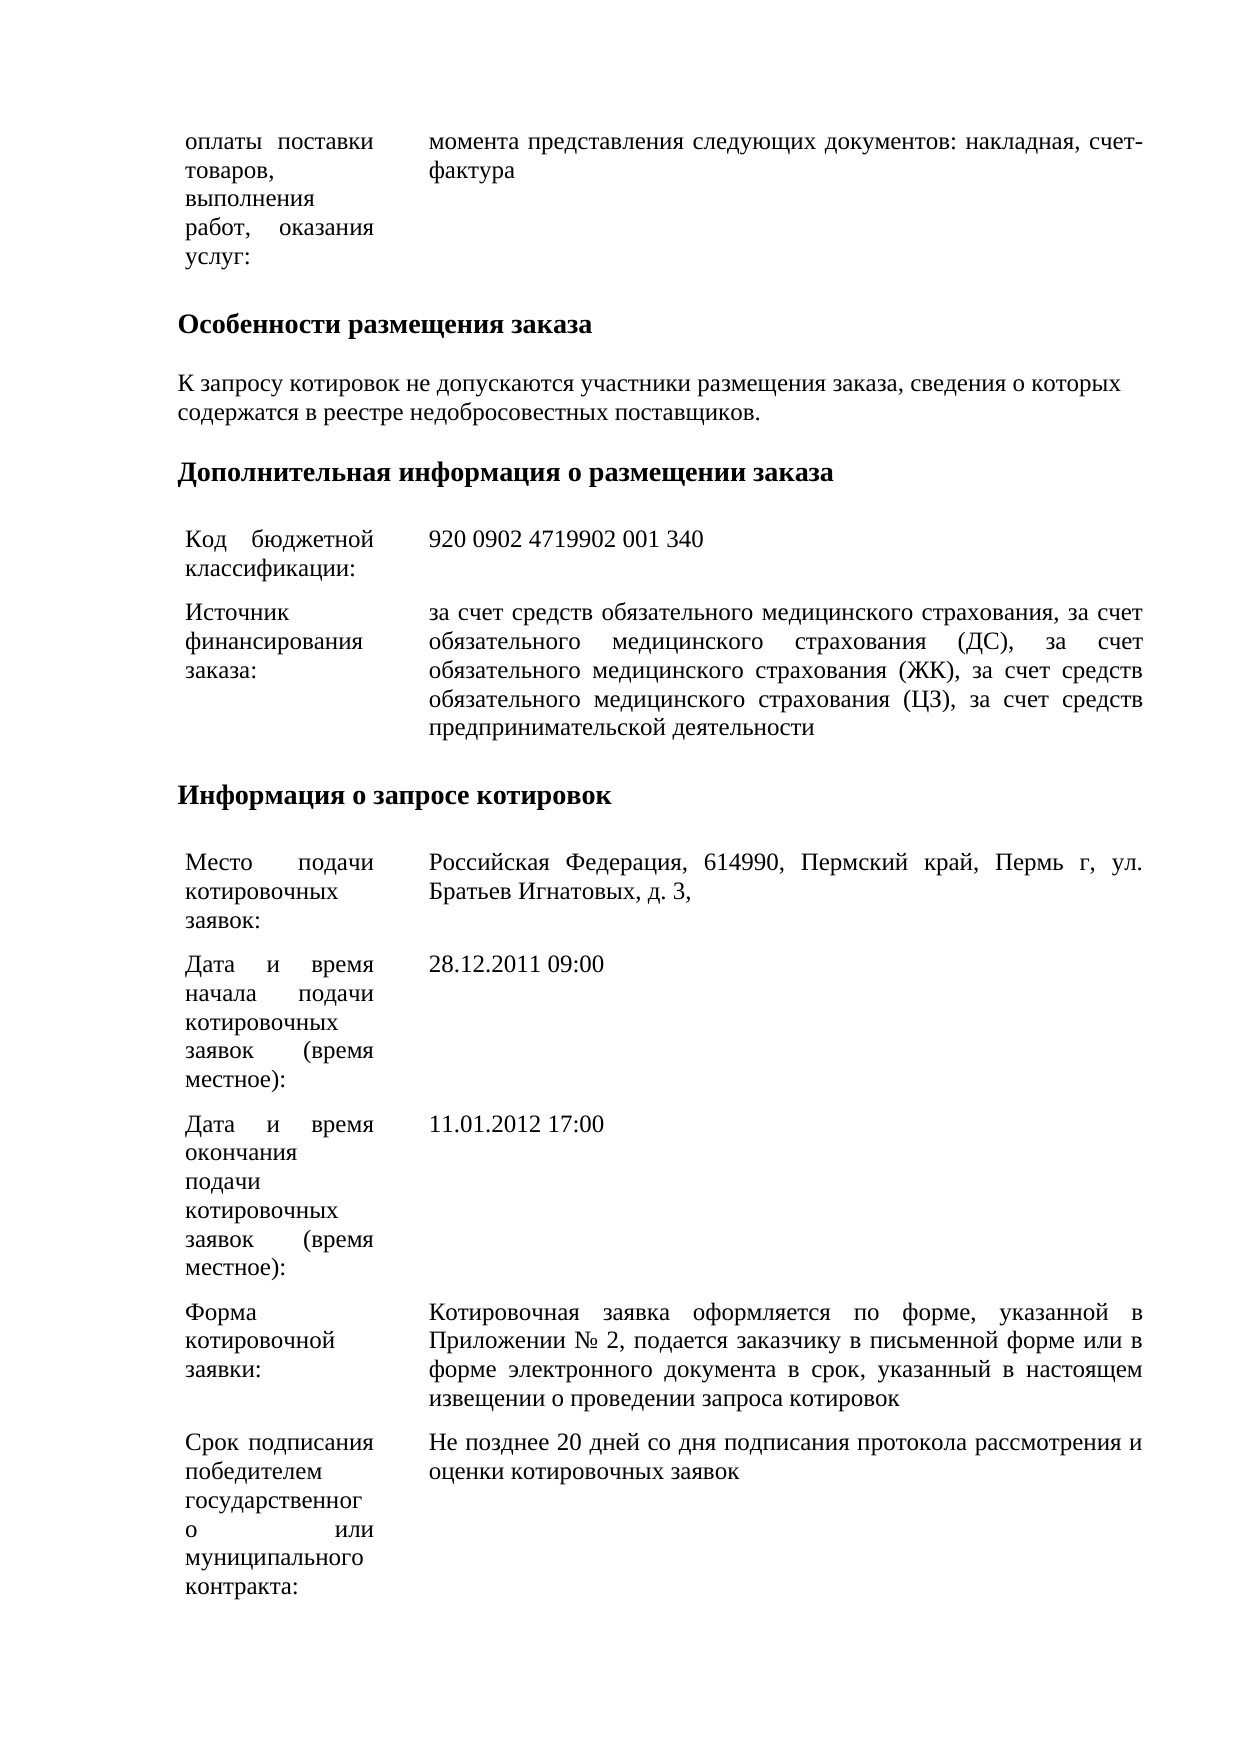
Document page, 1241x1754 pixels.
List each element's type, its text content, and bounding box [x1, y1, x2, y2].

table_cell Форма котировочной заявки: [177, 1289, 421, 1420]
text Дополнительная информация о размещении заказа [177, 455, 1152, 487]
table_cell за счет средств обязательного медицинского страхования, за счет обязательного медицинского страхования (ДС), за счет обязательного медицинского страхования (ЖК), за счет средств обязательного медицинского страхования (ЦЗ), за счет средств предпринимательской деятельности [421, 590, 1152, 749]
table_cell Источник финансирования заказа: [177, 590, 421, 749]
table_header Российская Федерация, 614990, Пермский край, Пермь г, ул. Братьев Игнатовых, д. 3, [421, 840, 1152, 942]
table_header Место подачи котировочных заявок: [177, 840, 421, 942]
table_cell Дата и время начала подачи котировочных заявок (время местное): [177, 942, 421, 1101]
table_cell Котировочная заявка оформляется по форме, указанной в Приложении № 2, подается заказчику в письменной форме или в форме электронного документа в срок, указанный в настоящем извещении о проведении запроса котировок [421, 1289, 1152, 1420]
text Информация о запросе котировок [177, 778, 1152, 811]
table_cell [177, 118, 421, 277]
text Особенности размещения заказа [177, 307, 1152, 339]
table_header 920 0902 4719902 001 340 [421, 516, 1152, 589]
table_header Код бюджетной классификации: [177, 516, 421, 589]
table_cell Не позднее 20 дней со дня подписания протокола рассмотрения и оценки котировочных заявок [421, 1420, 1152, 1608]
table_cell Дата и время окончания подачи котировочных заявок (время местное): [177, 1101, 421, 1289]
table_cell 28.12.2011 09:00 [421, 942, 1152, 1101]
text К запросу котировок не допускаются участники размещения заказа, сведения о которых содержатся в реестре недобросовестных поставщиков. [177, 368, 1152, 426]
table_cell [421, 118, 1152, 277]
table_cell 11.01.2012 17:00 [421, 1101, 1152, 1289]
table_cell Срок подписания победителем государственного или муниципального контракта: [177, 1420, 421, 1608]
